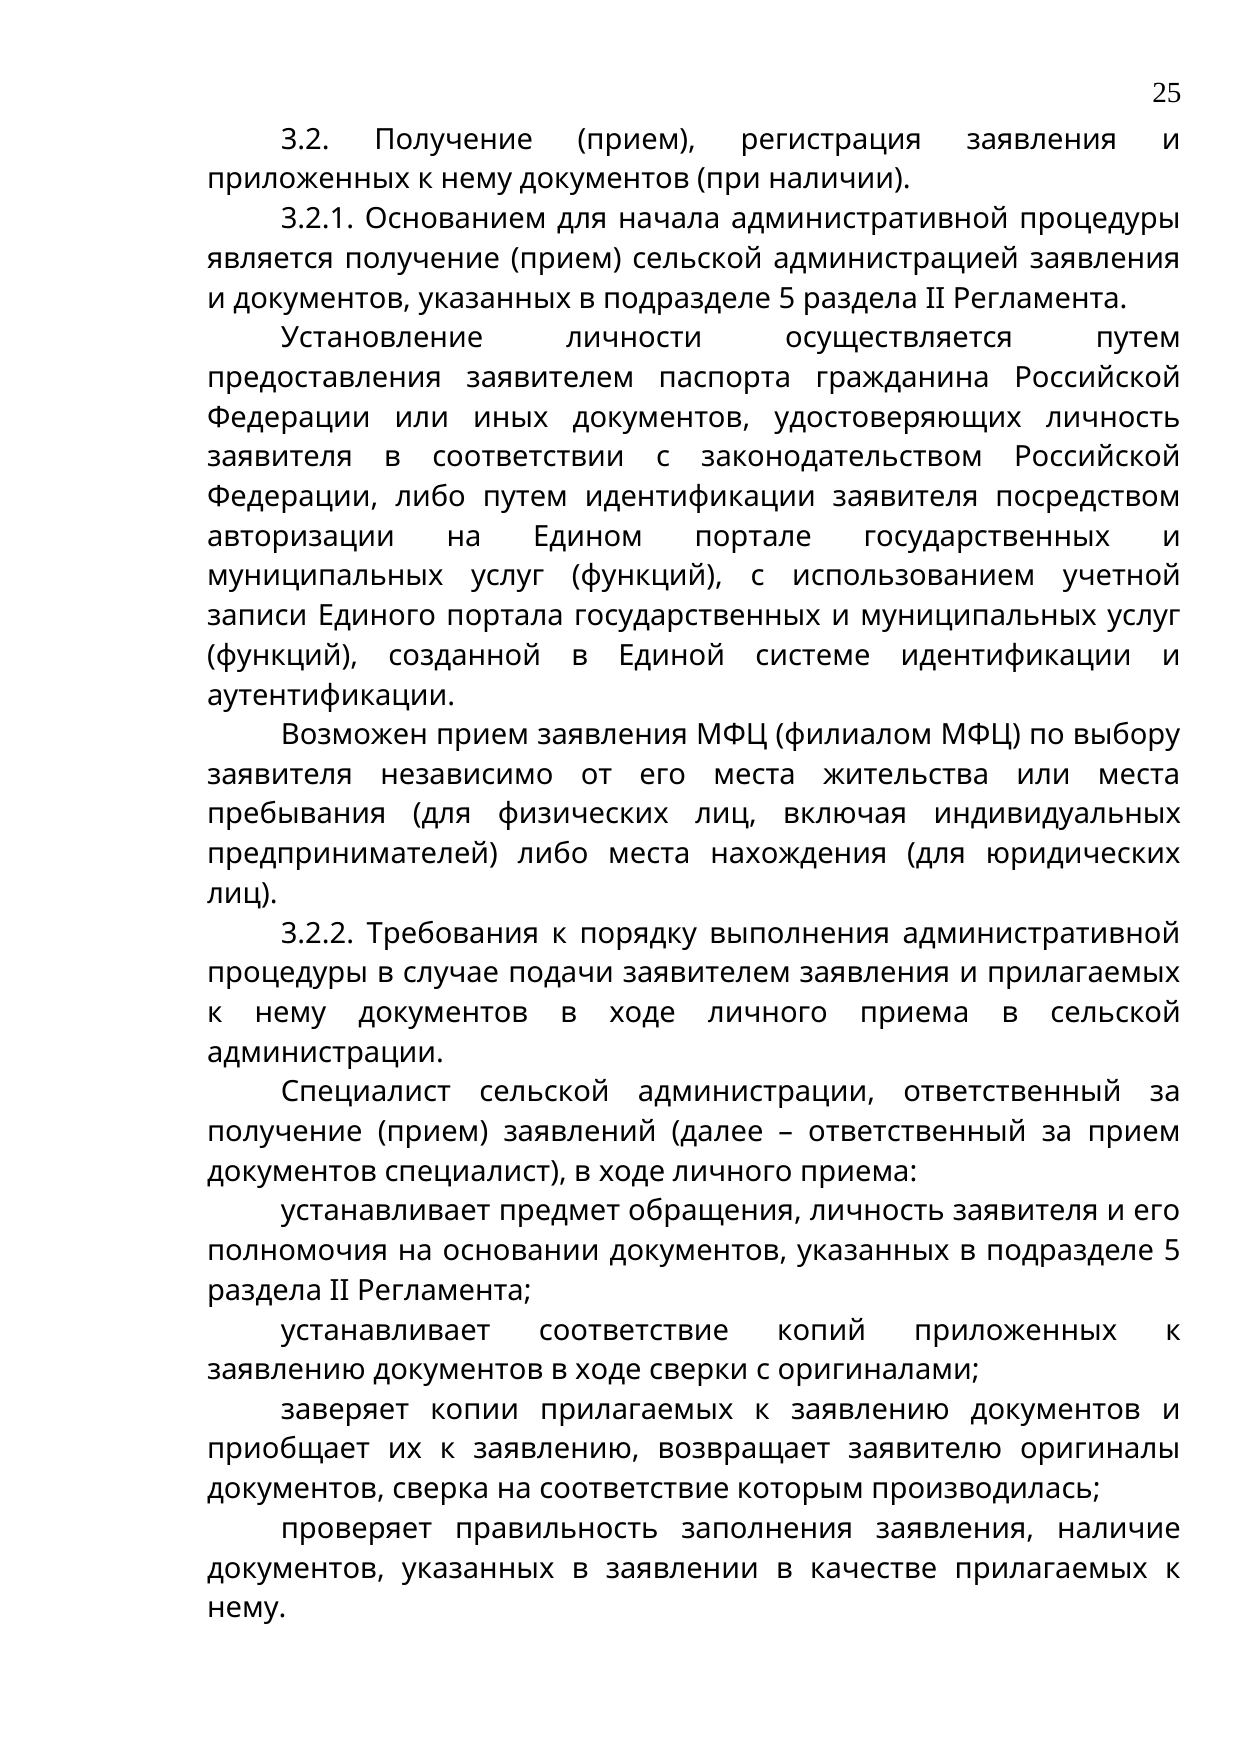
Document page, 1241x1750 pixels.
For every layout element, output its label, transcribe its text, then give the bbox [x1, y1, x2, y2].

text 3.2. Получение (прием), регистрация заявления и приложенных к нему документов (при наличии). [207, 118, 1181, 197]
text 3.2.2. Требования к порядку выполнения административной процедуры в случае подачи заявителем заявления и прилагаемых к нему документов в ходе личного приема в сельской администрации. [207, 912, 1181, 1071]
text Возможен прием заявления МФЦ (филиалом МФЦ) по выбору заявителя независимо от его места жительства или места пребывания (для физических лиц, включая индивидуальных предпринимателей) либо места нахождения (для юридических лиц). [207, 713, 1181, 912]
text проверяет правильность заполнения заявления, наличие документов, указанных в заявлении в качестве прилагаемых к нему. [207, 1507, 1181, 1626]
text 3.2.1. Основанием для начала административной процедуры является получение (прием) сельской администрацией заявления и документов, указанных в подразделе 5 раздела II Регламента. [207, 197, 1181, 317]
text Специалист сельской администрации, ответственный за получение (прием) заявлений (далее – ответственный за прием документов специалист), в ходе личного приема: [207, 1071, 1181, 1190]
text заверяет копии прилагаемых к заявлению документов и приобщает их к заявлению, возвращает заявителю оригиналы документов, сверка на соответствие которым производилась; [207, 1388, 1181, 1507]
text устанавливает предмет обращения, личность заявителя и его полномочия на основании документов, указанных в подразделе 5 раздела II Регламента; [207, 1190, 1181, 1309]
text устанавливает соответствие копий приложенных к заявлению документов в ходе сверки с оригиналами; [207, 1309, 1181, 1388]
text Установление личности осуществляется путем предоставления заявителем паспорта гражданина Российской Федерации или иных документов, удостоверяющих личность заявителя в соответствии с законодательством Российской Федерации, либо путем идентификации заявителя посредством авторизации на Едином портале государственных и муниципальных услуг (функций), с использованием учетной записи Единого портала государственных и муниципальных услуг (функций), созданной в Единой системе идентификации и аутентификации. [207, 317, 1181, 713]
